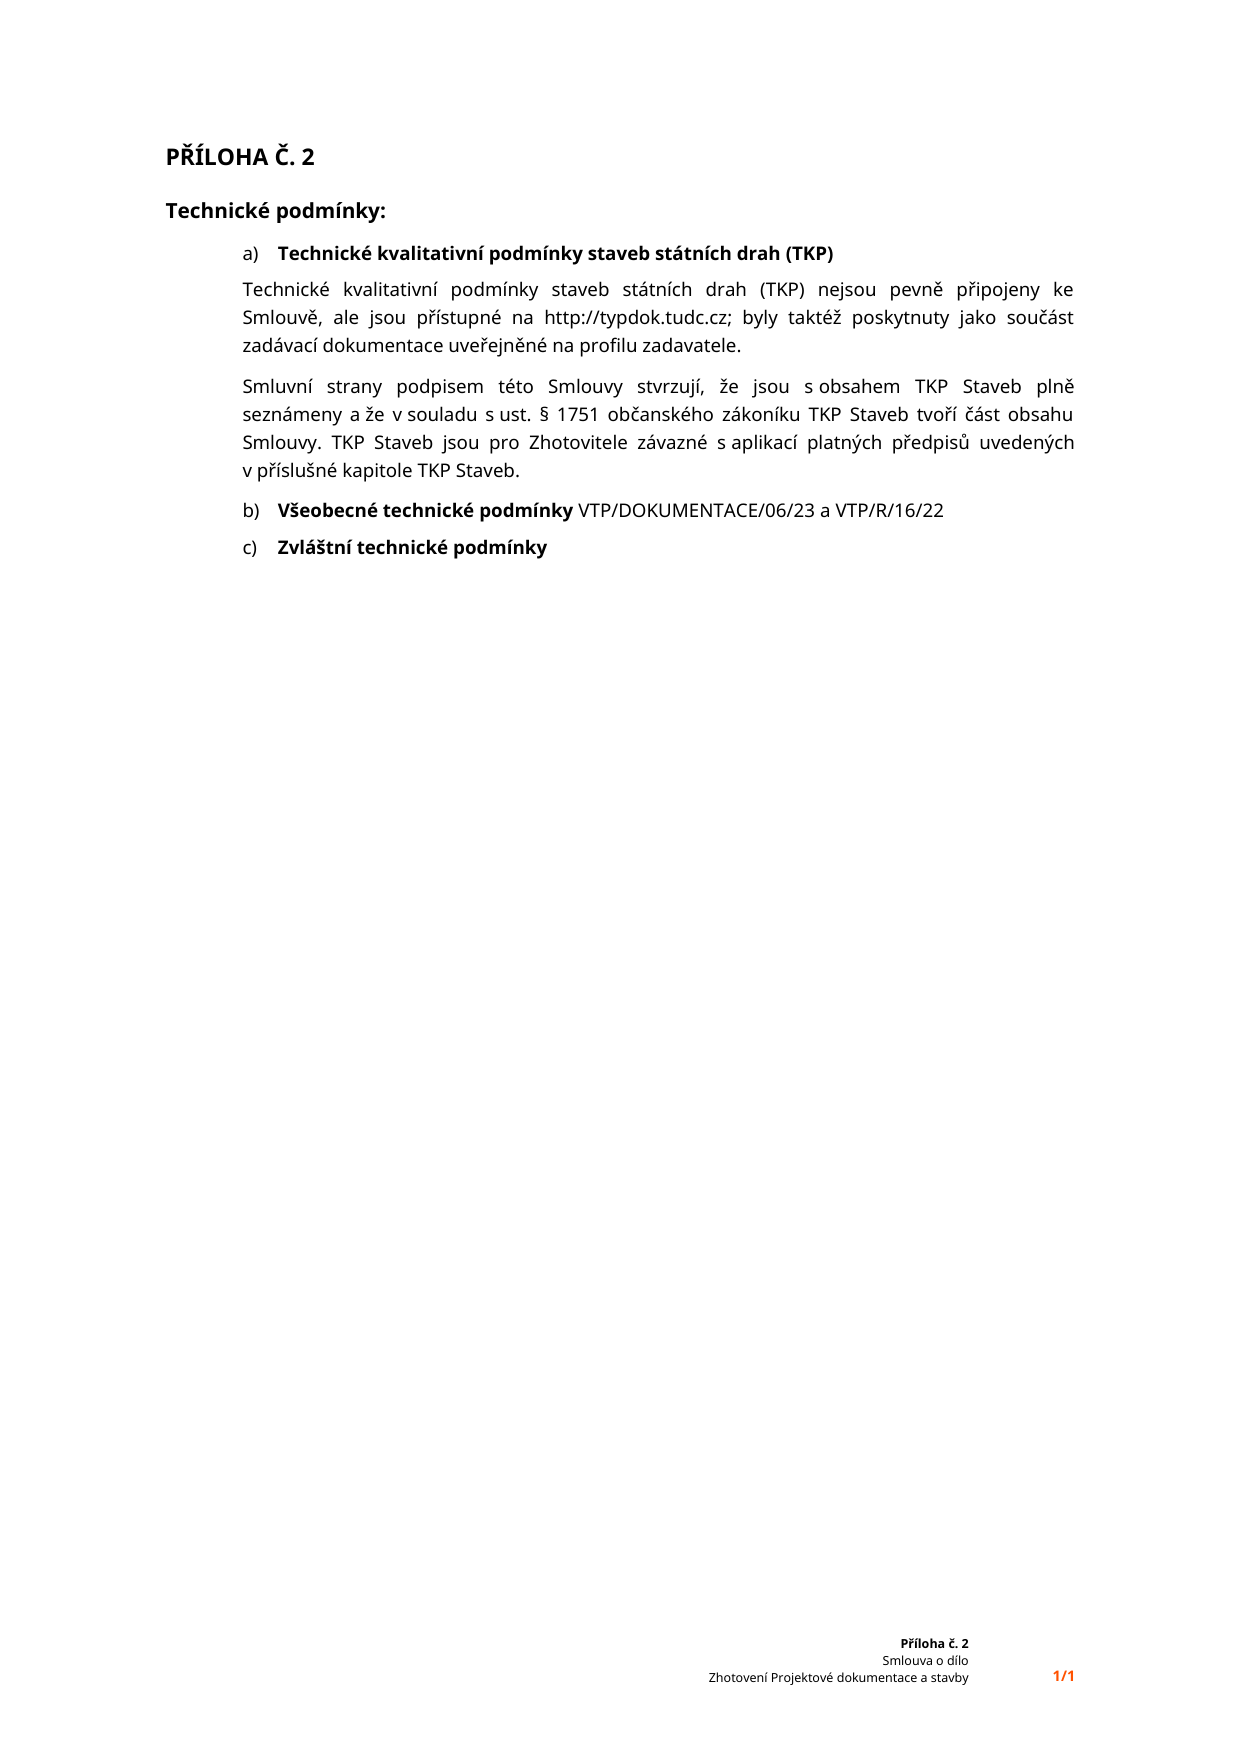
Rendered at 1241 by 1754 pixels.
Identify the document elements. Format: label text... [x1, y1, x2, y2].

text Technické podmínky: [165, 197, 1075, 225]
text Smluvní strany podpisem této Smlouvy stvrzují, že jsou s obsahem TKP Staveb plně seznámeny a že v souladu s ust. § 1751 občanského zákoníku TKP Staveb tvoří část obsahu Smlouvy. TKP Staveb jsou pro Zhotovitele závazné s aplikací platných předpisů uvedených v příslušné kapitole TKP Staveb. [242, 373, 1075, 483]
text Všeobecné technické podmínky VTP/DOKUMENTACE/06/23 a VTP/R/16/22 [242, 498, 1075, 523]
text Příloha č. 2 [165, 141, 1075, 173]
text Zvláštní technické podmínky [242, 534, 1075, 560]
text Technické kvalitativní podmínky staveb státních drah (TKP) nejsou pevně připojeny ke Smlouvě, ale jsou přístupné na http://typdok.tudc.cz; byly taktéž poskytnuty jako součást zadávací dokumentace uveřejněné na profilu zadavatele. [242, 277, 1075, 358]
list Technické kvalitativní podmínky staveb státních drah (TKP) [242, 240, 1075, 266]
